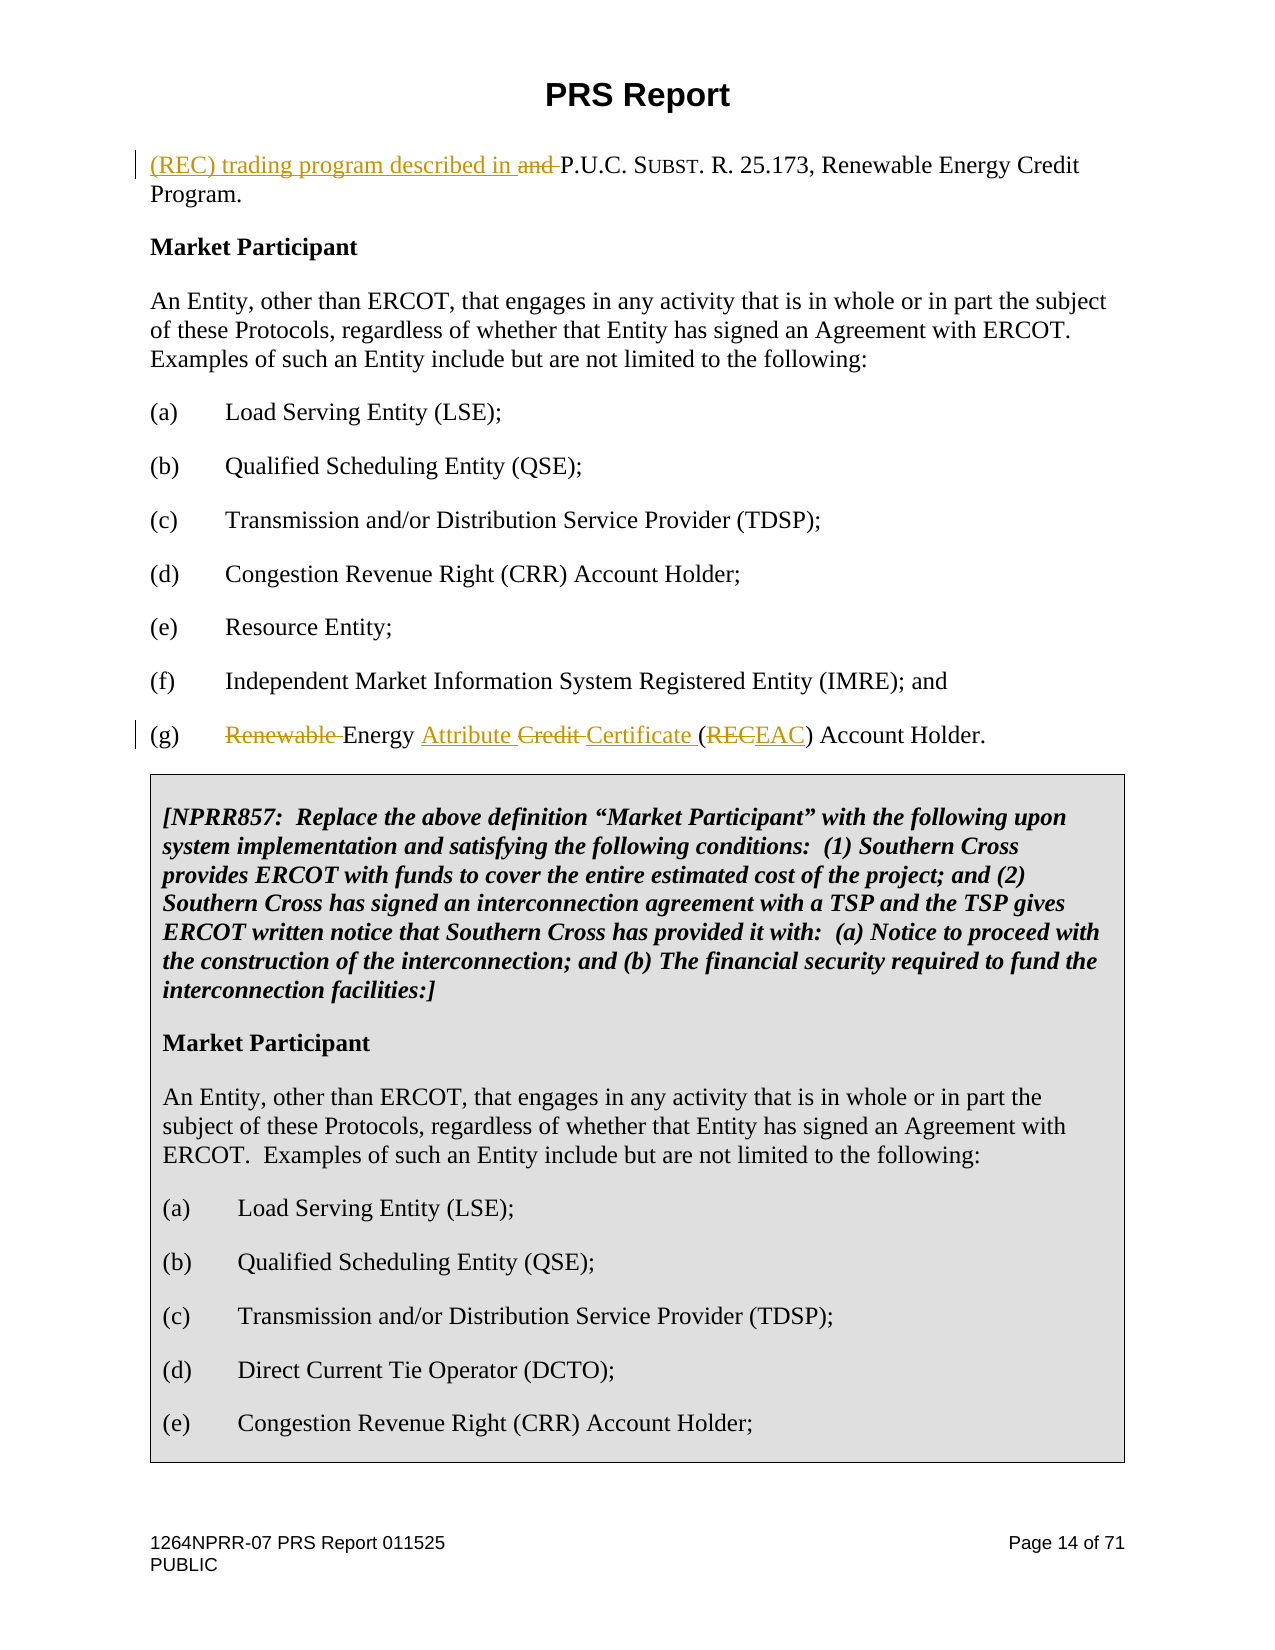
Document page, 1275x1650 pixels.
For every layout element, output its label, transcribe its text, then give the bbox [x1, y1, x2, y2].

text (b) Qualified Scheduling Entity (QSE); [150, 451, 1125, 480]
text (f) Independent Market Information System Registered Entity (IMRE); and [150, 666, 1125, 695]
text (a) Load Serving Entity (LSE); [150, 397, 1125, 426]
text Market Participant [150, 232, 1125, 261]
text (g) Energy () Account Holder. [150, 720, 1125, 749]
text (d) Congestion Revenue Right (CRR) Account Holder; [150, 559, 1125, 587]
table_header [151, 775, 1124, 1462]
text An Entity, other than ERCOT, that engages in any activity that is in whole or in part the subject of these Protocols, regardless of whether that Entity has signed an Agreement with ERCOT. Examples of such an Entity include but are not limited to the following: [150, 286, 1125, 372]
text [150, 150, 1125, 207]
text (c) Transmission and/or Distribution Service Provider (TDSP); [150, 505, 1125, 534]
text (e) Resource Entity; [150, 612, 1125, 641]
